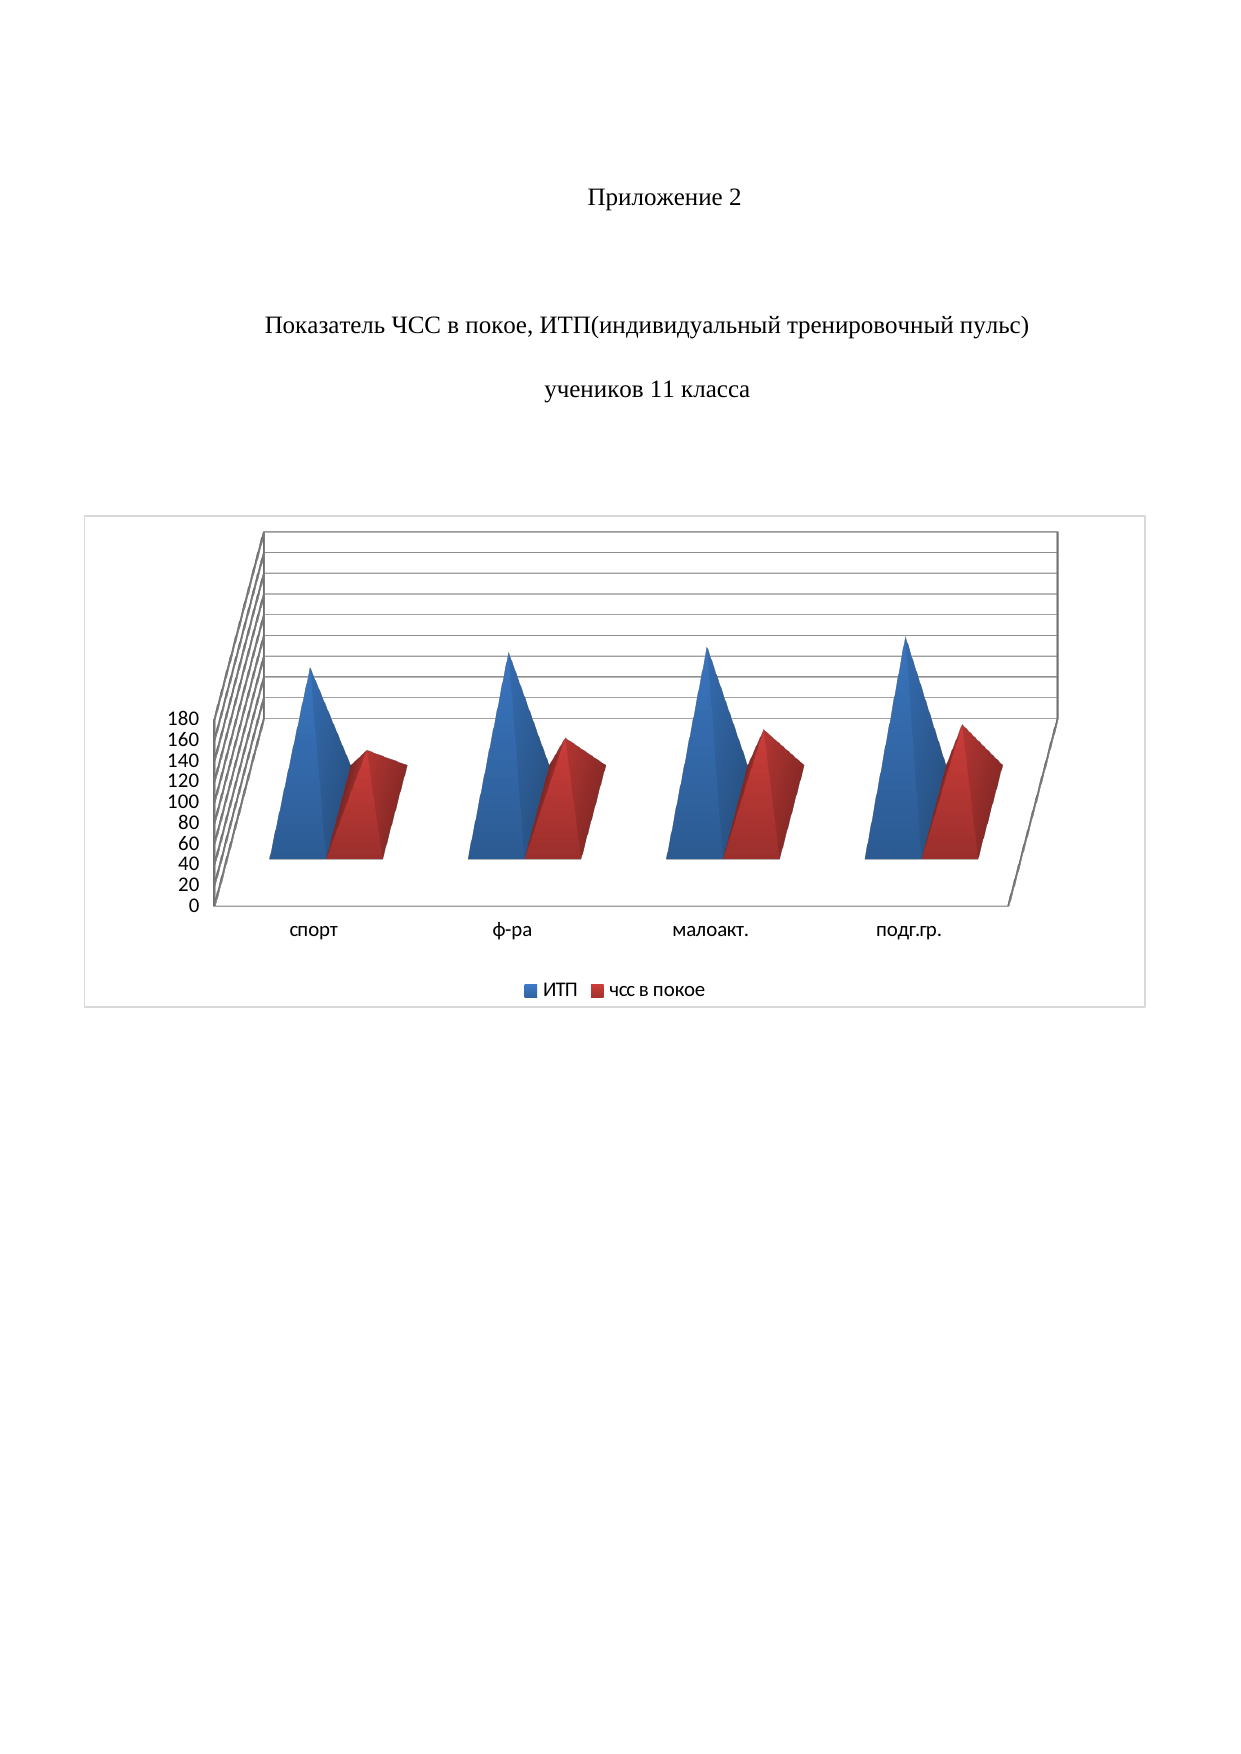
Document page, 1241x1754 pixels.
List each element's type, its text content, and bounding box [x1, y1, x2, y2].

text учеников 11 класса [177, 374, 1117, 403]
text Показатель ЧСС в покое, ИТП(индивидуальный тренировочный пульс) [177, 310, 1117, 339]
text Приложение 2 [177, 182, 1152, 211]
